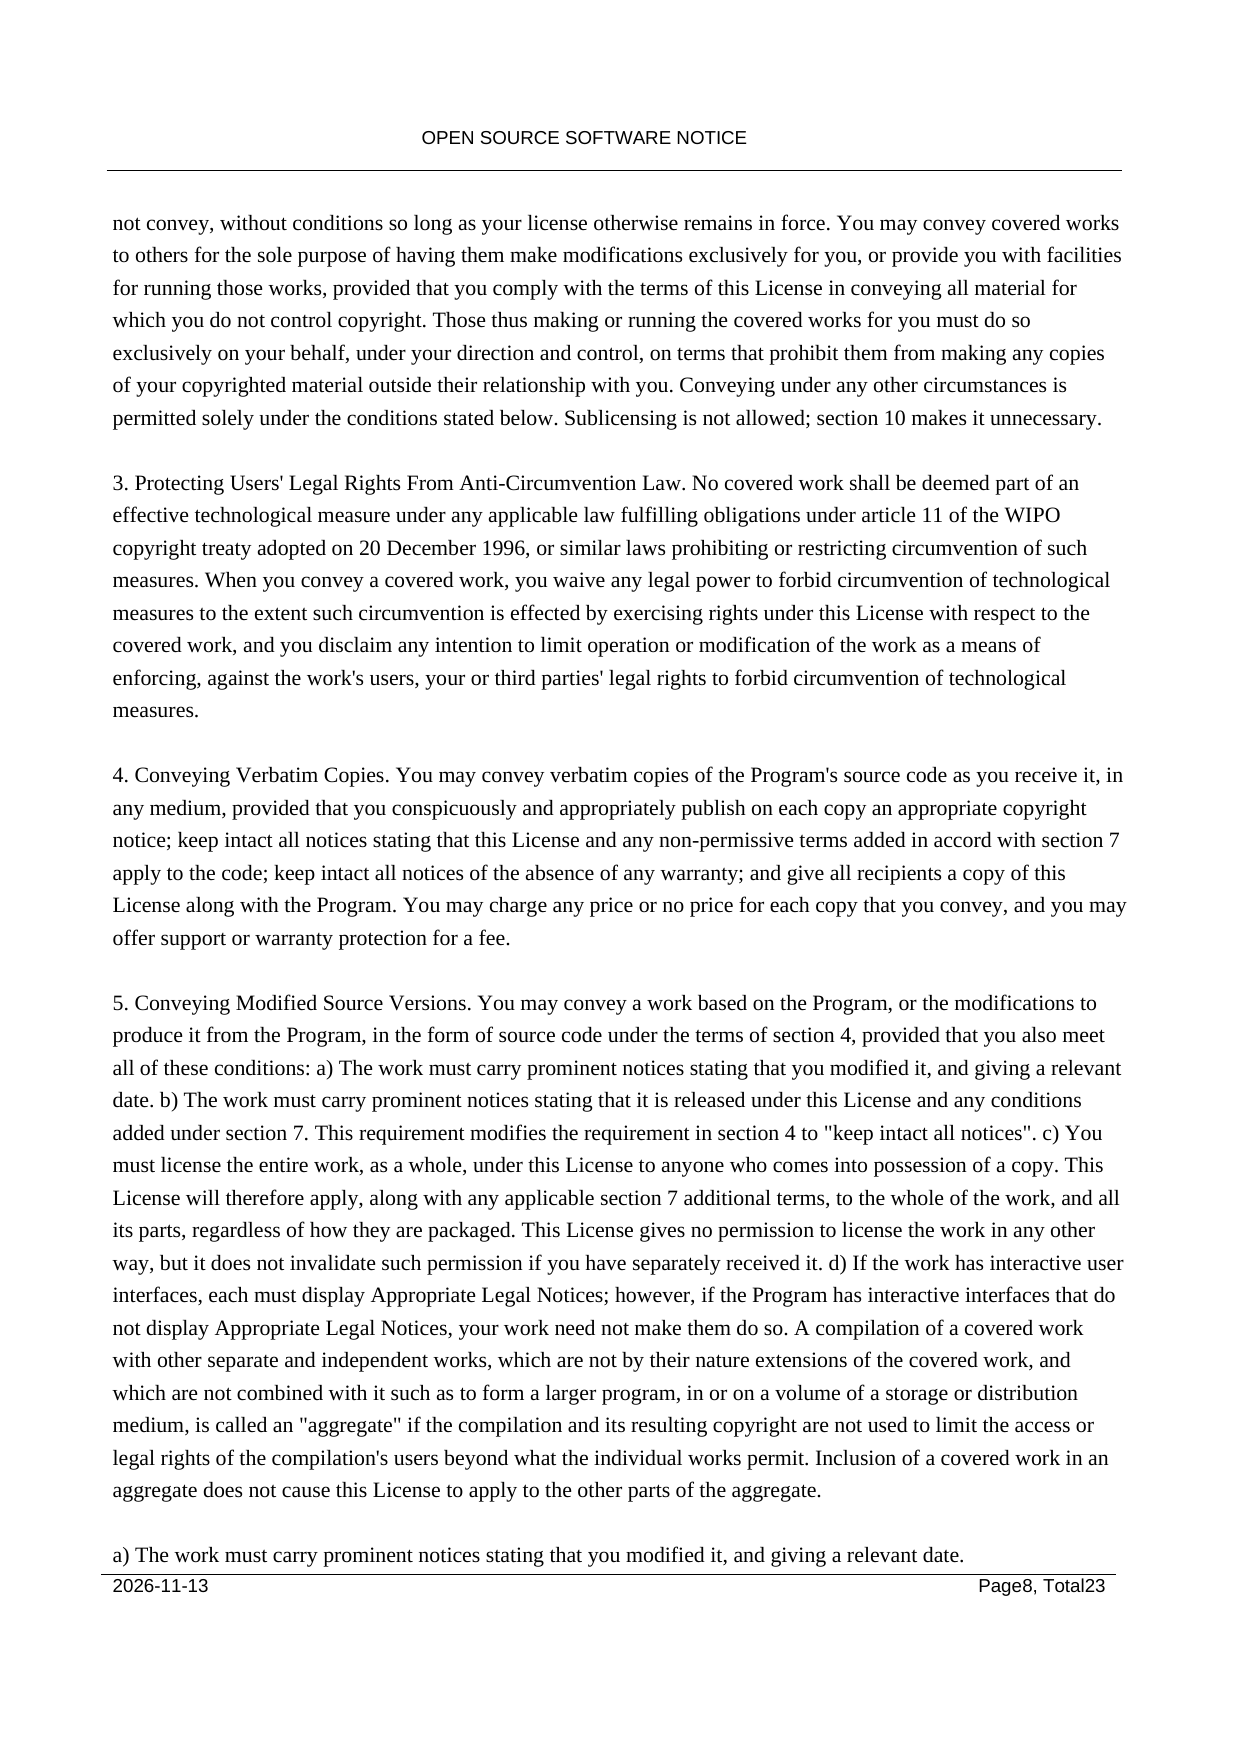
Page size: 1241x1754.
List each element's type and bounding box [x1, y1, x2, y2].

text [112, 206, 1128, 1571]
